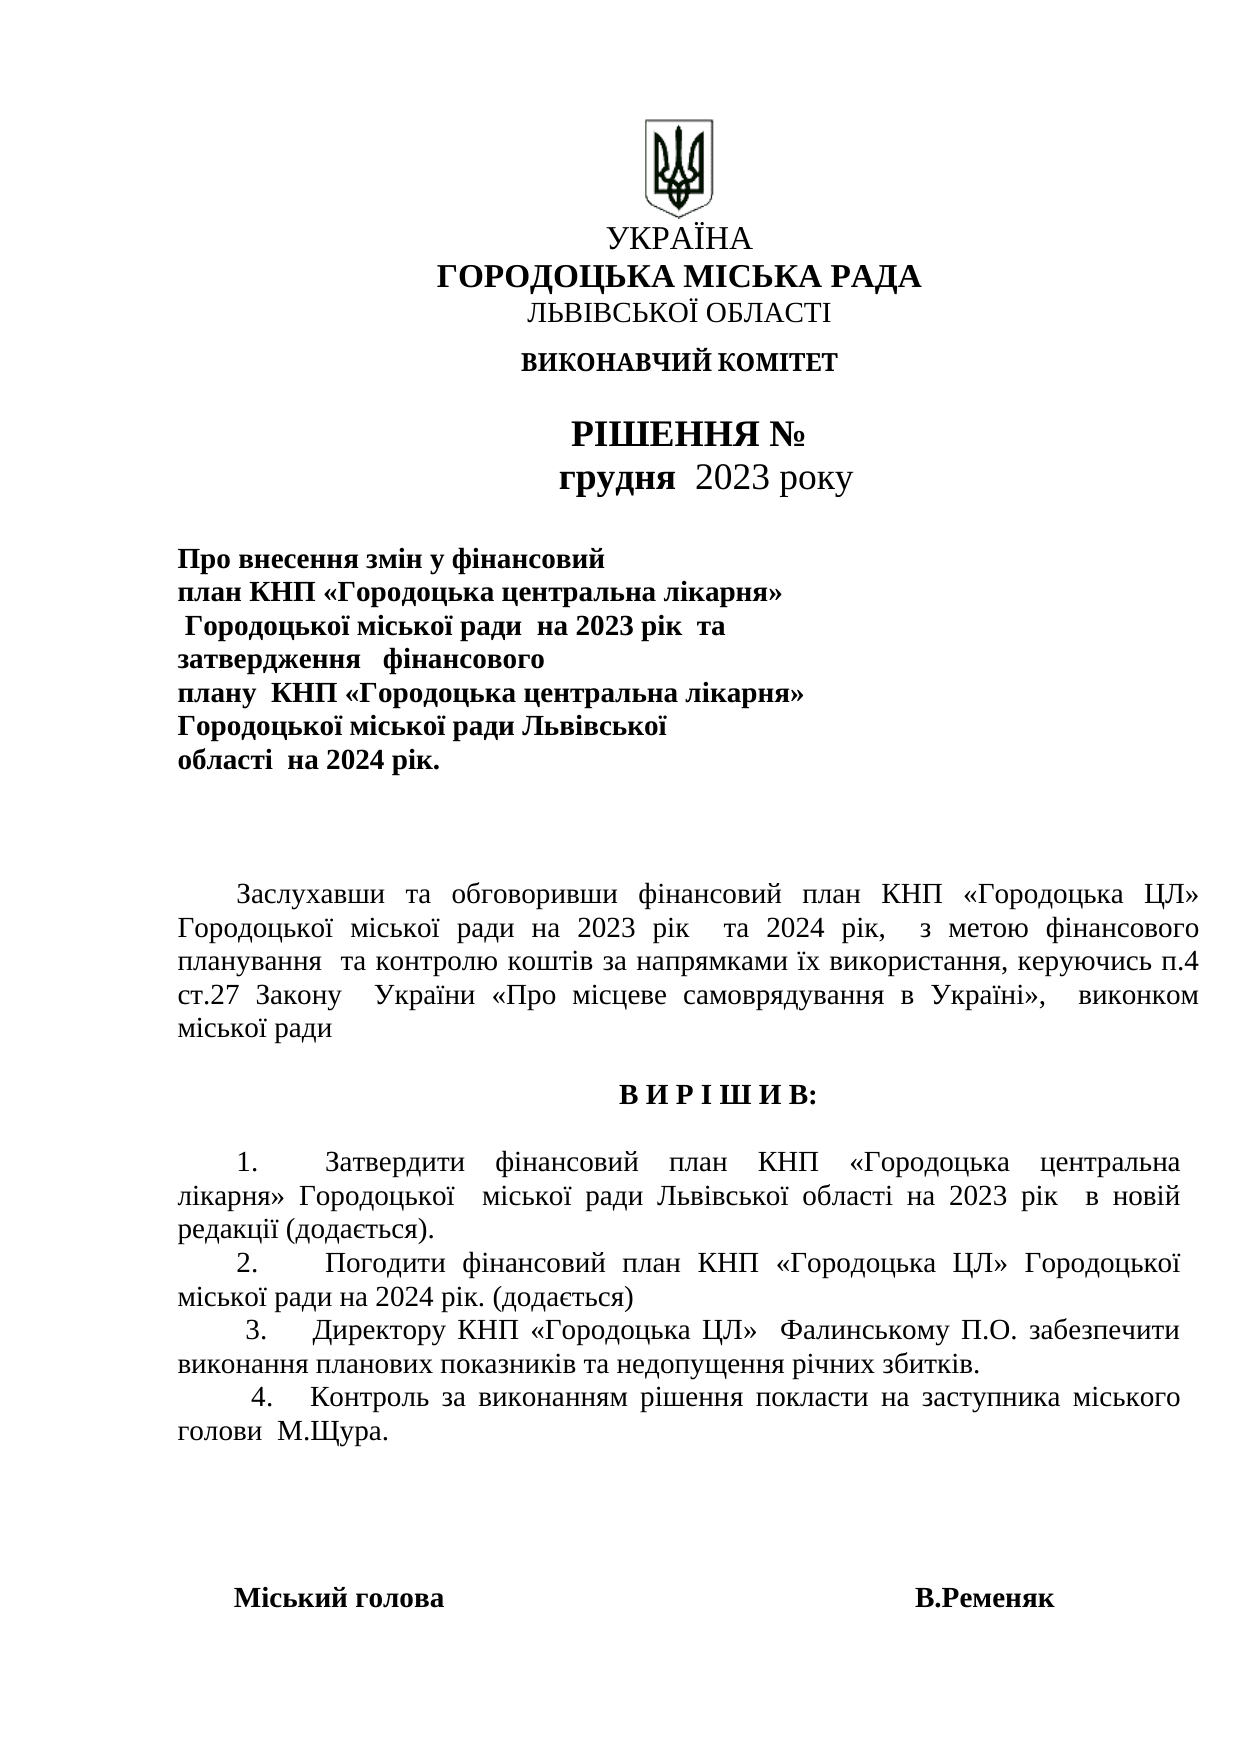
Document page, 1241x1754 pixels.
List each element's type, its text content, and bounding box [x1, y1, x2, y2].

text Городоцької міської ради на 2023 рік та [177, 608, 1201, 641]
list Затвердити фінансовий план КНП «Городоцька центральна лікарня» Городоцької міської ради Львівської області на 2023 рік в новій редакції (додається). [177, 1144, 1181, 1245]
text затвердження фінансового [177, 641, 1201, 675]
text плану КНП «Городоцька центральна лікарня» [177, 675, 1201, 708]
text ГОРОДОЦЬКА МІСЬКА РАДА [177, 256, 1181, 295]
text Заслухавши та обговоривши фінансовий план КНП «Городоцька ЦЛ» Городоцької міської ради на 2023 рік та 2024 рік, з метою фінансового планування та контролю коштів за напрямками їх використання, керуючись п.4 ст.27 Закону України «Про місцеве самоврядування в Україні», виконком міської ради [177, 876, 1201, 1044]
subtitle ВИКОНАВЧИЙ КОМІТЕТ [177, 349, 1181, 378]
list Погодити фінансовий план КНП «Городоцька ЦЛ» Городоцької міської ради на 2024 рік. (додається) [177, 1245, 1181, 1312]
text грудня 2023 року [177, 454, 1201, 498]
text області на 2024 рік. [177, 742, 1201, 776]
text Про внесення змін у фінансовий [177, 541, 1201, 574]
text 4. Контроль за виконанням рішення покласти на заступника міського голови М.Щура. [177, 1379, 1181, 1446]
text Городоцької міської ради Львівської [177, 708, 1201, 742]
text В И Р І Ш И В: [177, 1077, 1201, 1111]
text план КНП «Городоцька центральна лікарня» [177, 574, 1201, 608]
text ЛЬВІВСЬКОЇ ОБЛАСТІ [177, 295, 1181, 328]
text 3. Директору КНП «Городоцька ЦЛ» Фалинському П.О. забезпечити виконання планових показників та недопущення річних збитків. [177, 1312, 1181, 1379]
text УКРАЇНА [177, 218, 1181, 256]
picture [644, 118, 715, 219]
text Міський голова В.Ременяк [177, 1581, 1181, 1614]
text РІШЕННЯ № [177, 411, 1201, 454]
